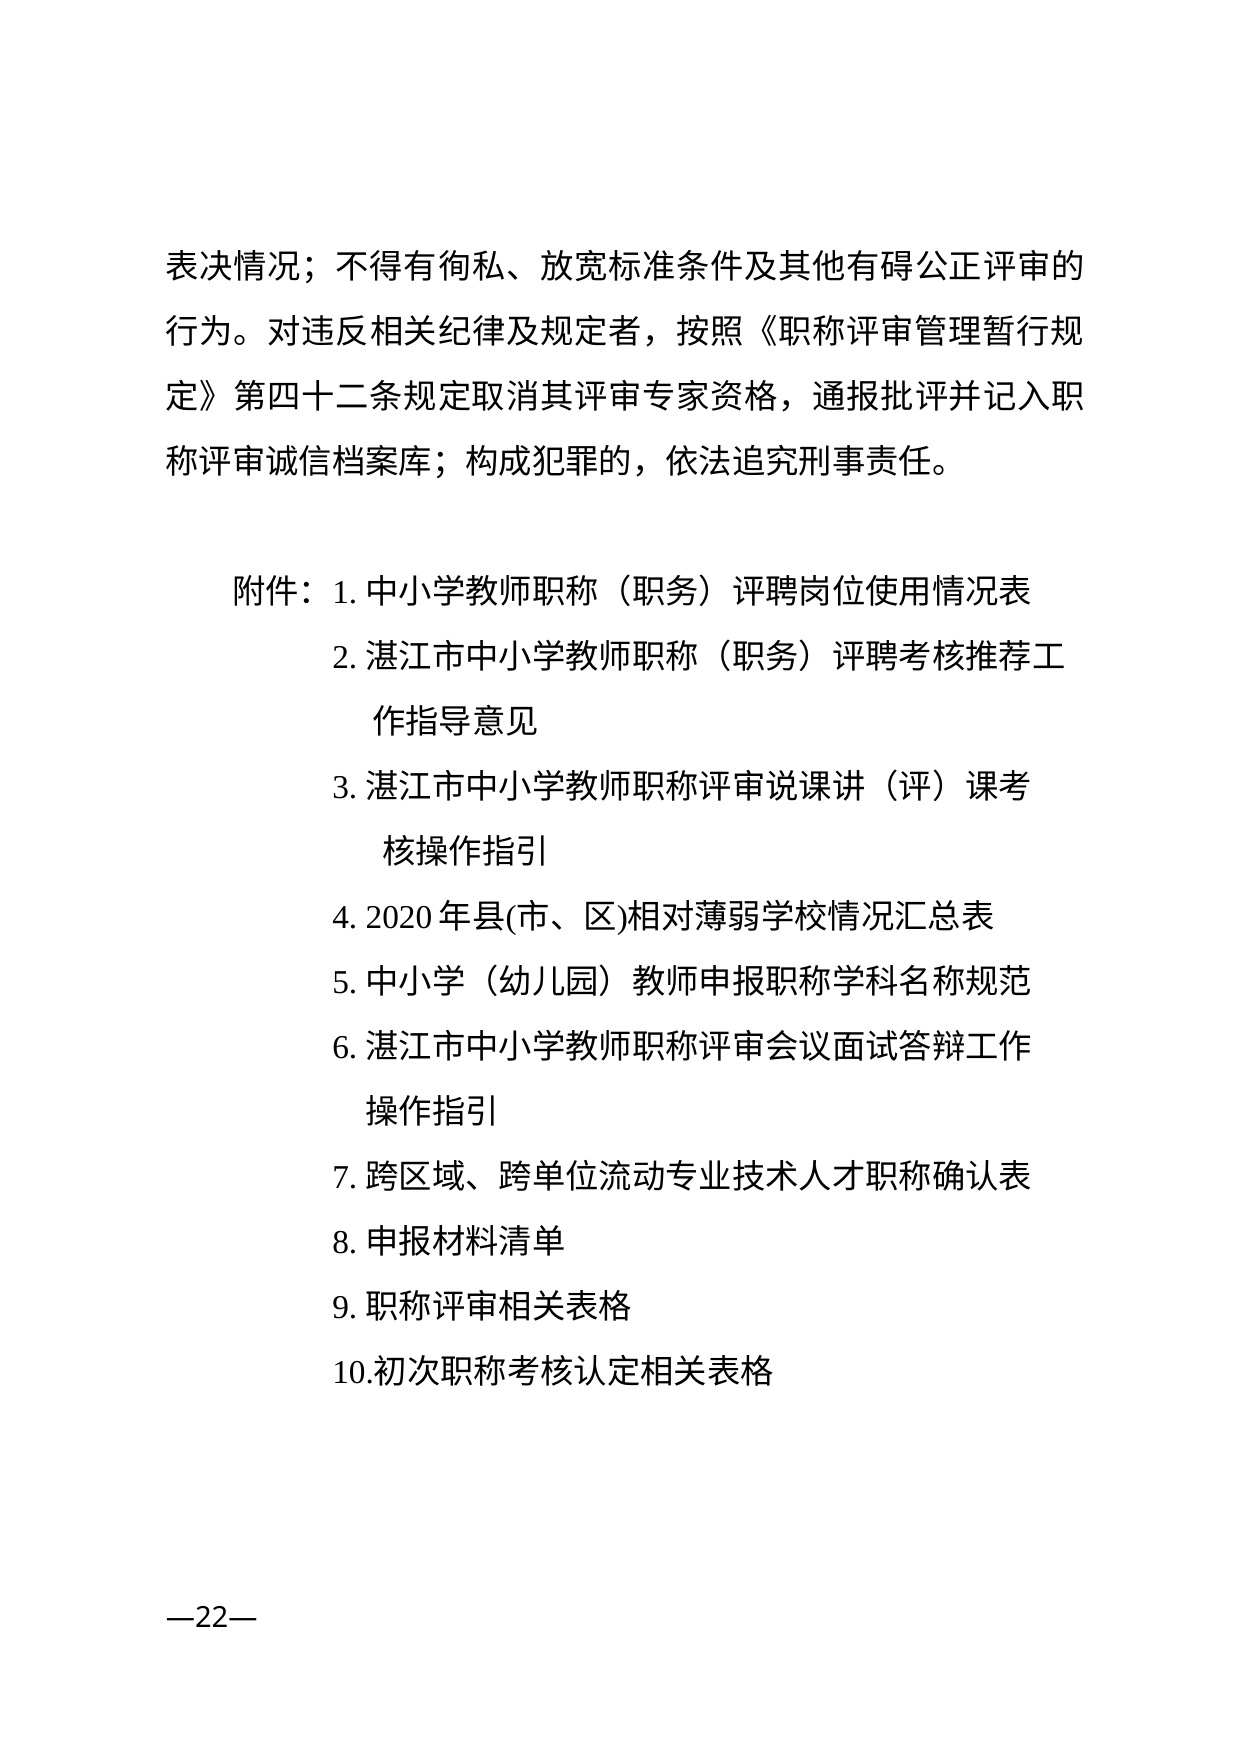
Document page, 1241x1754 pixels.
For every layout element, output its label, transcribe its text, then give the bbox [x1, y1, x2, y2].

text 10.初次职称考核认定相关表格 [165, 1336, 1087, 1401]
text 附件：1. 中小学教师职称（职务）评聘岗位使用情况表 [165, 556, 1087, 621]
text 5. 中小学（幼儿园）教师申报职称学科名称规范 [165, 946, 1087, 1011]
text 核操作指引 [165, 816, 1087, 881]
text 4. 2020年县(市、区)相对薄弱学校情况汇总表 [165, 881, 1087, 946]
text 2. 湛江市中小学教师职称（职务）评聘考核推荐工 [165, 621, 1087, 686]
text 9. 职称评审相关表格 [165, 1271, 1087, 1336]
text 3. 湛江市中小学教师职称评审说课讲（评）课考 [165, 751, 1087, 816]
text 操作指引 [165, 1076, 1087, 1141]
text 6. 湛江市中小学教师职称评审会议面试答辩工作 [165, 1011, 1087, 1076]
text 作指导意见 [165, 686, 1087, 751]
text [165, 231, 1087, 491]
text 7. 跨区域、跨单位流动专业技术人才职称确认表 [165, 1141, 1087, 1206]
text 8. 申报材料清单 [165, 1206, 1087, 1271]
